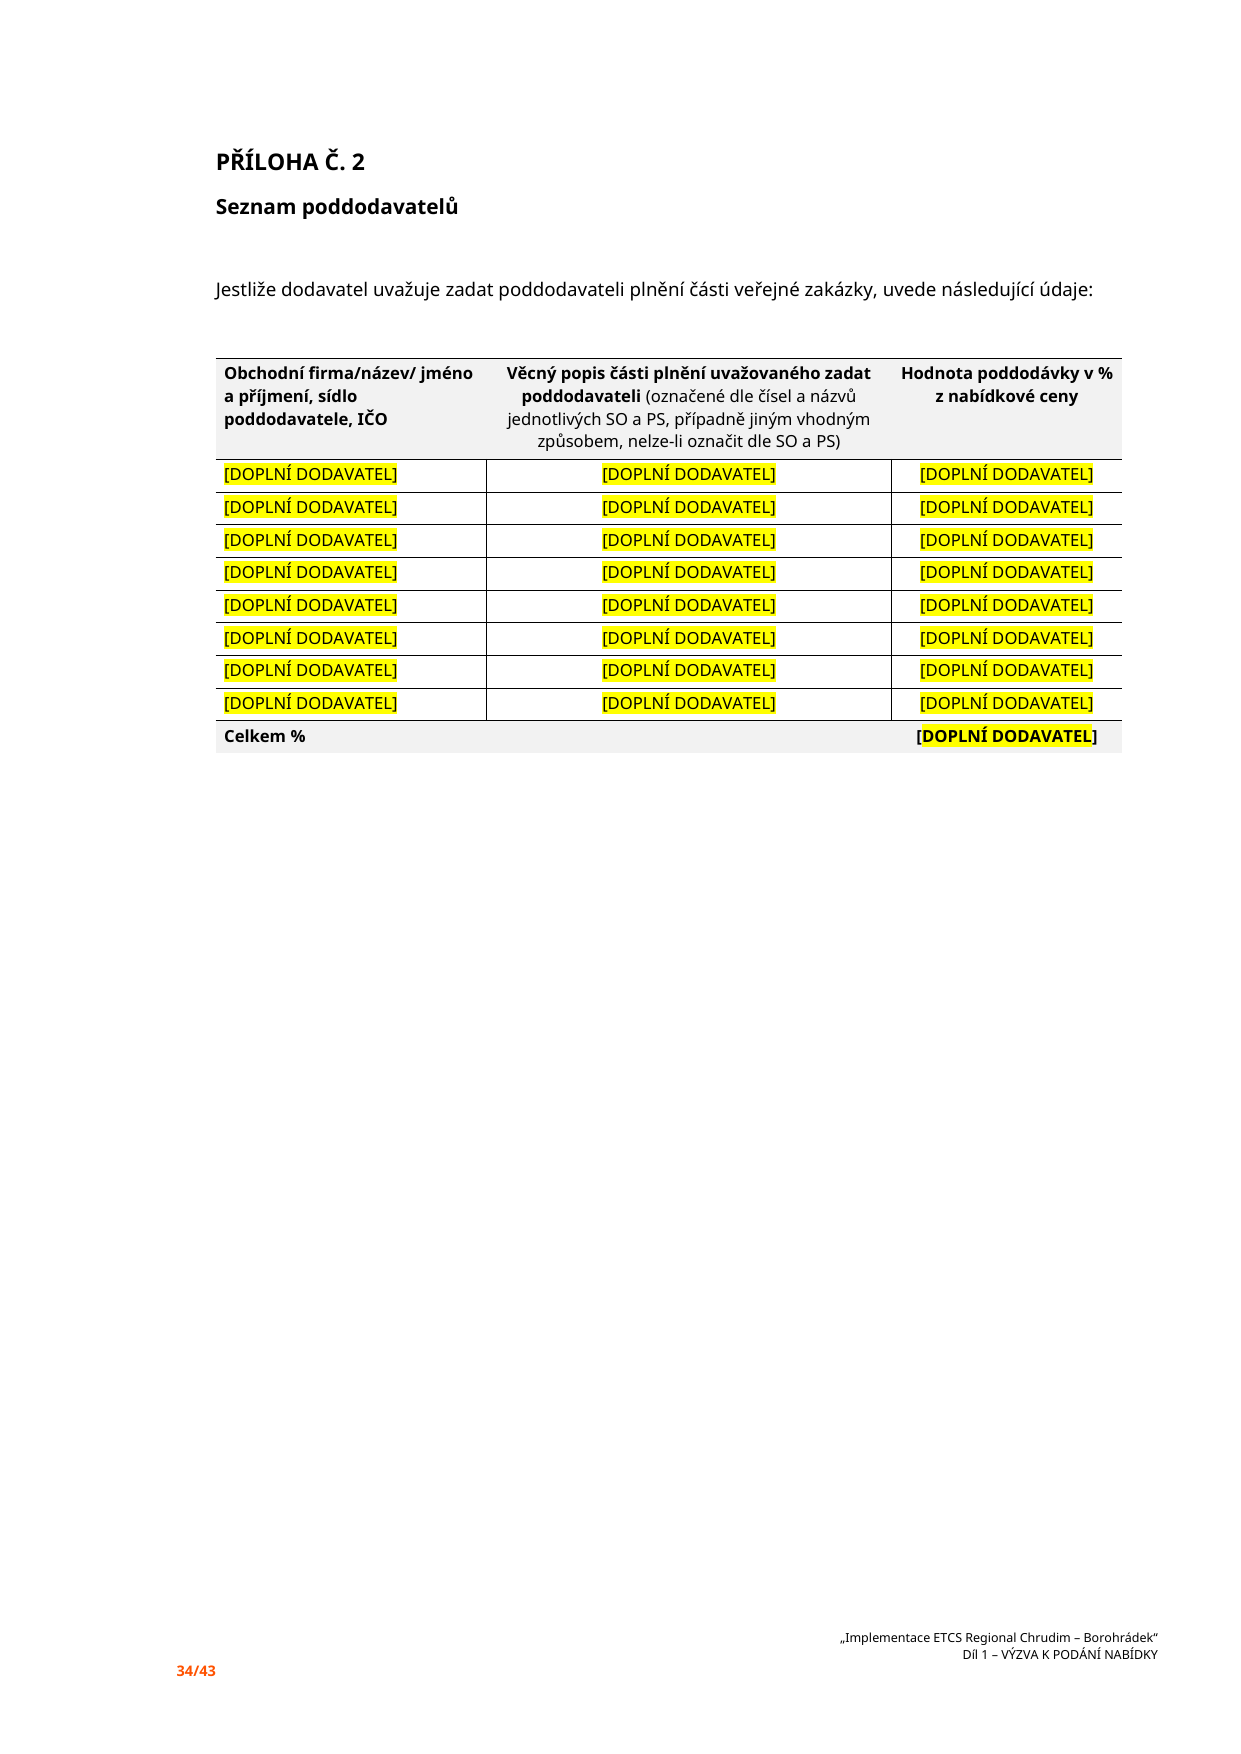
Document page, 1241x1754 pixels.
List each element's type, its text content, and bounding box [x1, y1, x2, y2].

table_cell [DOPLNÍ DODAVATEL] [216, 493, 486, 524]
text Příloha č. 2 [216, 146, 1122, 177]
table_cell [DOPLNÍ DODAVATEL] [891, 721, 1122, 753]
table_header Věcný popis části plnění uvažovaného zadat poddodavateli (označené dle čísel a názvů jednotlivých SO a PS, případně jiným vhodným způsobem, nelze-li označit dle SO a PS) [486, 359, 891, 459]
table_cell [DOPLNÍ DODAVATEL] [216, 689, 486, 720]
table_cell [DOPLNÍ DODAVATEL] [892, 493, 1122, 524]
table_cell [DOPLNÍ DODAVATEL] [892, 656, 1122, 688]
table_cell [DOPLNÍ DODAVATEL] [487, 525, 891, 557]
text Jestliže dodavatel uvažuje zadat poddodavateli plnění části veřejné zakázky, uvede následující údaje: [216, 277, 1122, 302]
table_cell [DOPLNÍ DODAVATEL] [487, 460, 891, 491]
table_header Obchodní firma/název/ jméno a příjmení, sídlo poddodavatele, IČO [216, 359, 486, 459]
table_cell [DOPLNÍ DODAVATEL] [892, 689, 1122, 720]
table_cell [DOPLNÍ DODAVATEL] [487, 493, 891, 524]
text Seznam poddodavatelů [216, 192, 1122, 221]
table_cell [DOPLNÍ DODAVATEL] [892, 460, 1122, 491]
table_cell Celkem % [216, 721, 486, 753]
table_cell [DOPLNÍ DODAVATEL] [216, 623, 486, 655]
table_cell [DOPLNÍ DODAVATEL] [216, 656, 486, 688]
table_cell [DOPLNÍ DODAVATEL] [216, 591, 486, 622]
table_cell [DOPLNÍ DODAVATEL] [216, 525, 486, 557]
table_cell [DOPLNÍ DODAVATEL] [892, 591, 1122, 622]
table_cell [DOPLNÍ DODAVATEL] [892, 558, 1122, 589]
table_cell [DOPLNÍ DODAVATEL] [487, 591, 891, 622]
table_cell [DOPLNÍ DODAVATEL] [892, 623, 1122, 655]
table_cell [486, 721, 891, 753]
table_cell [DOPLNÍ DODAVATEL] [487, 623, 891, 655]
table_cell [DOPLNÍ DODAVATEL] [216, 460, 486, 491]
table_cell [DOPLNÍ DODAVATEL] [487, 656, 891, 688]
table_cell [DOPLNÍ DODAVATEL] [487, 689, 891, 720]
table_header Hodnota poddodávky v % z nabídkové ceny [891, 359, 1122, 459]
table_cell [DOPLNÍ DODAVATEL] [216, 558, 486, 589]
table_cell [DOPLNÍ DODAVATEL] [487, 558, 891, 589]
table_cell [DOPLNÍ DODAVATEL] [892, 525, 1122, 557]
